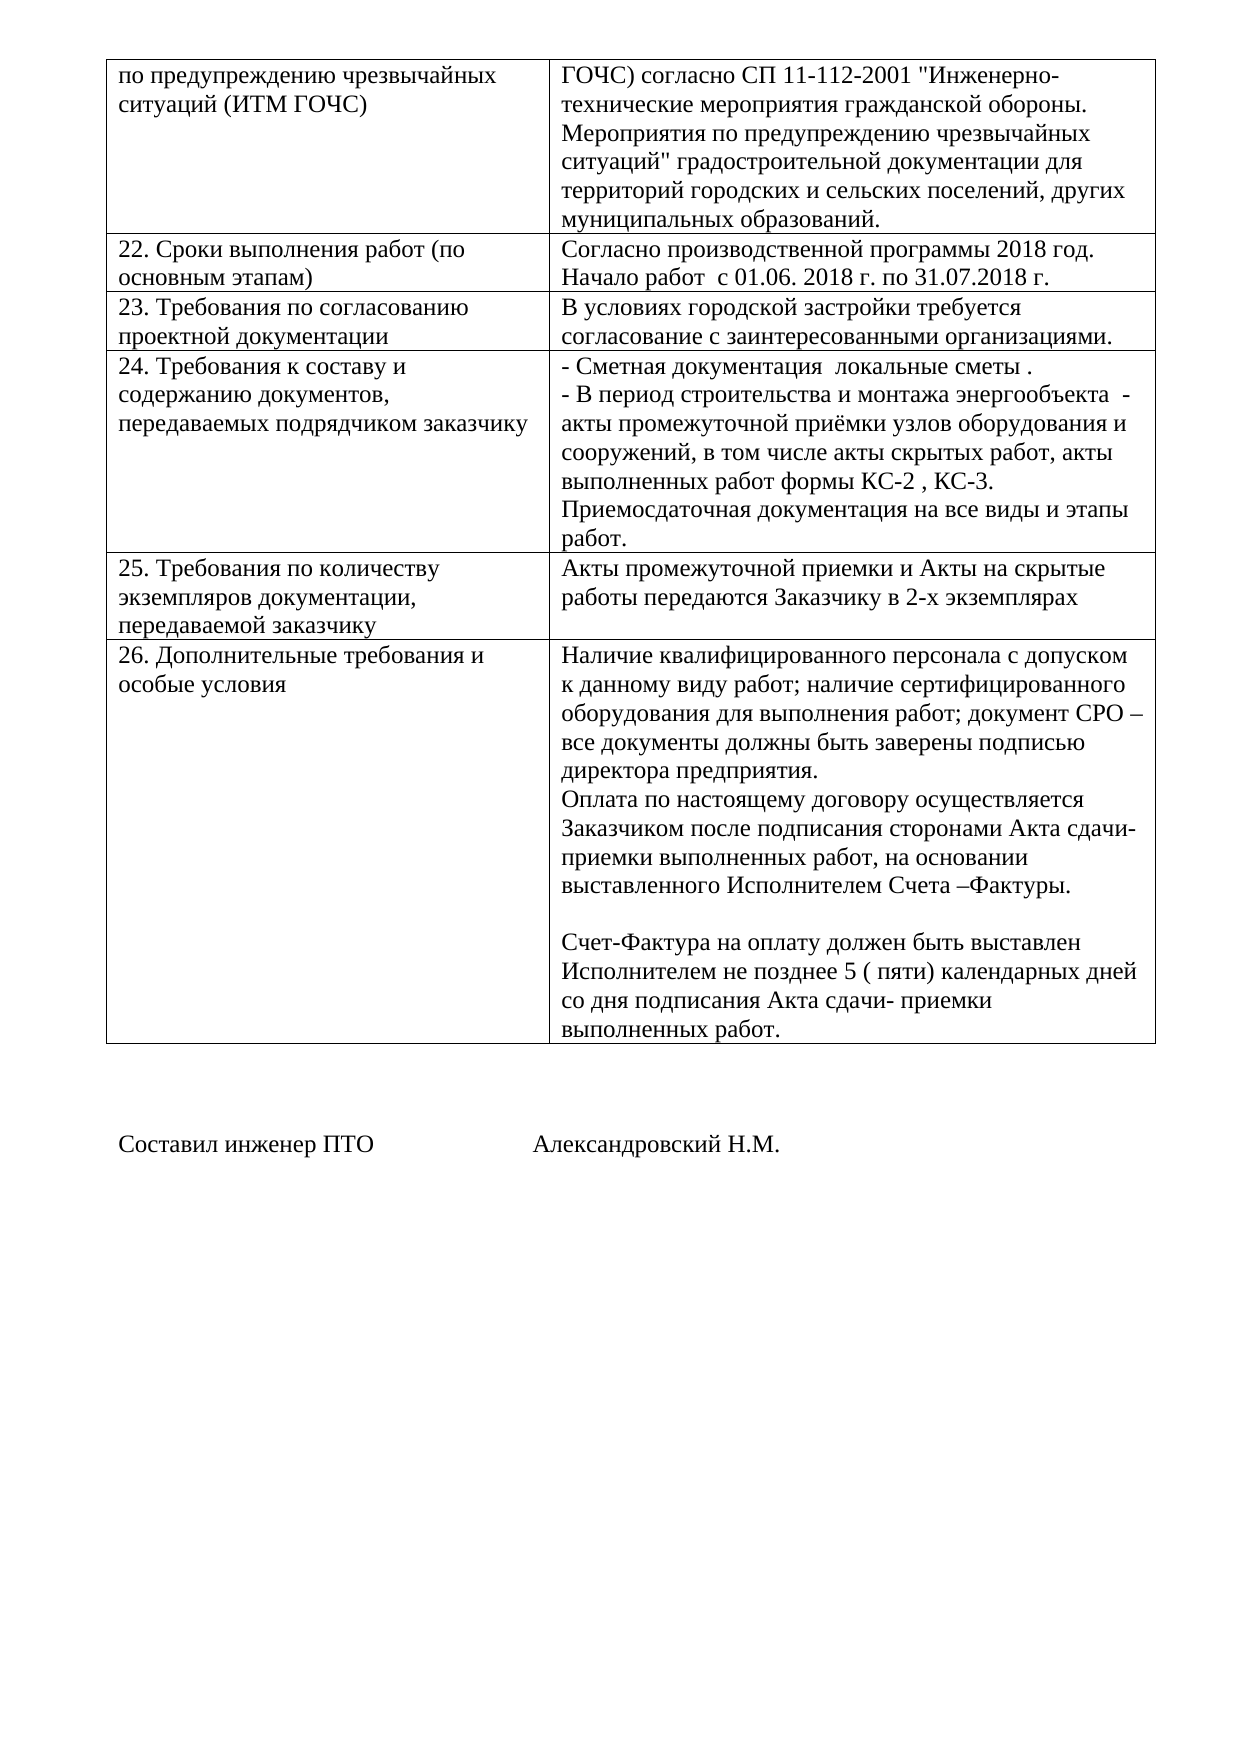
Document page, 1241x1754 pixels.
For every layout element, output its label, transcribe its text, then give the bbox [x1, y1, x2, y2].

text Составил инженер ПТО Александровский Н.М. [118, 1129, 1152, 1158]
table_cell 22. Сроки выполнения работ (по основным этапам) [107, 234, 549, 291]
table_cell Согласно производственной программы 2018 год. Начало работ с 01.06. 2018 г. по 31.07.2018 г. [550, 234, 1155, 291]
table_cell Наличие квалифицированного персонала с допуском к данному виду работ; наличие сертифицированного оборудования для выполнения работ; документ СРО – все документы должны быть заверены подписью директора предприятия. Оплата по настоящему договору осуществляется Заказчиком после подписания сторонами Акта сдачи- приемки выполненных работ, на основании выставленного Исполнителем Счета –Фактуры. Счет-Фактура на оплату должен быть выставлен Исполнителем не позднее 5 ( пяти) календарных дней со дня подписания Акта сдачи- приемки выполненных работ. [550, 640, 1155, 1042]
table_cell 26. Дополнительные требования и особые условия [107, 640, 549, 1042]
table_cell - Сметная документация локальные сметы . - В период строительства и монтажа энергообъекта - акты промежуточной приёмки узлов оборудования и сооружений, в том числе акты скрытых работ, акты выполненных работ формы КС-2 , КС-3. Приемосдаточная документация на все виды и этапы работ. [550, 351, 1155, 552]
table_cell 23. Требования по согласованию проектной документации [107, 292, 549, 350]
table_cell В условиях городской застройки требуется согласование с заинтересованными организациями. [550, 292, 1155, 350]
table_cell 24. Требования к составу и содержанию документов, передаваемых подрядчиком заказчику [107, 351, 549, 552]
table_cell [107, 60, 549, 233]
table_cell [550, 60, 1155, 233]
table_cell 25. Требования по количеству экземпляров документации, передаваемой заказчику [107, 553, 549, 639]
table_cell Акты промежуточной приемки и Акты на скрытые работы передаются Заказчику в 2-х экземплярах [550, 553, 1155, 639]
